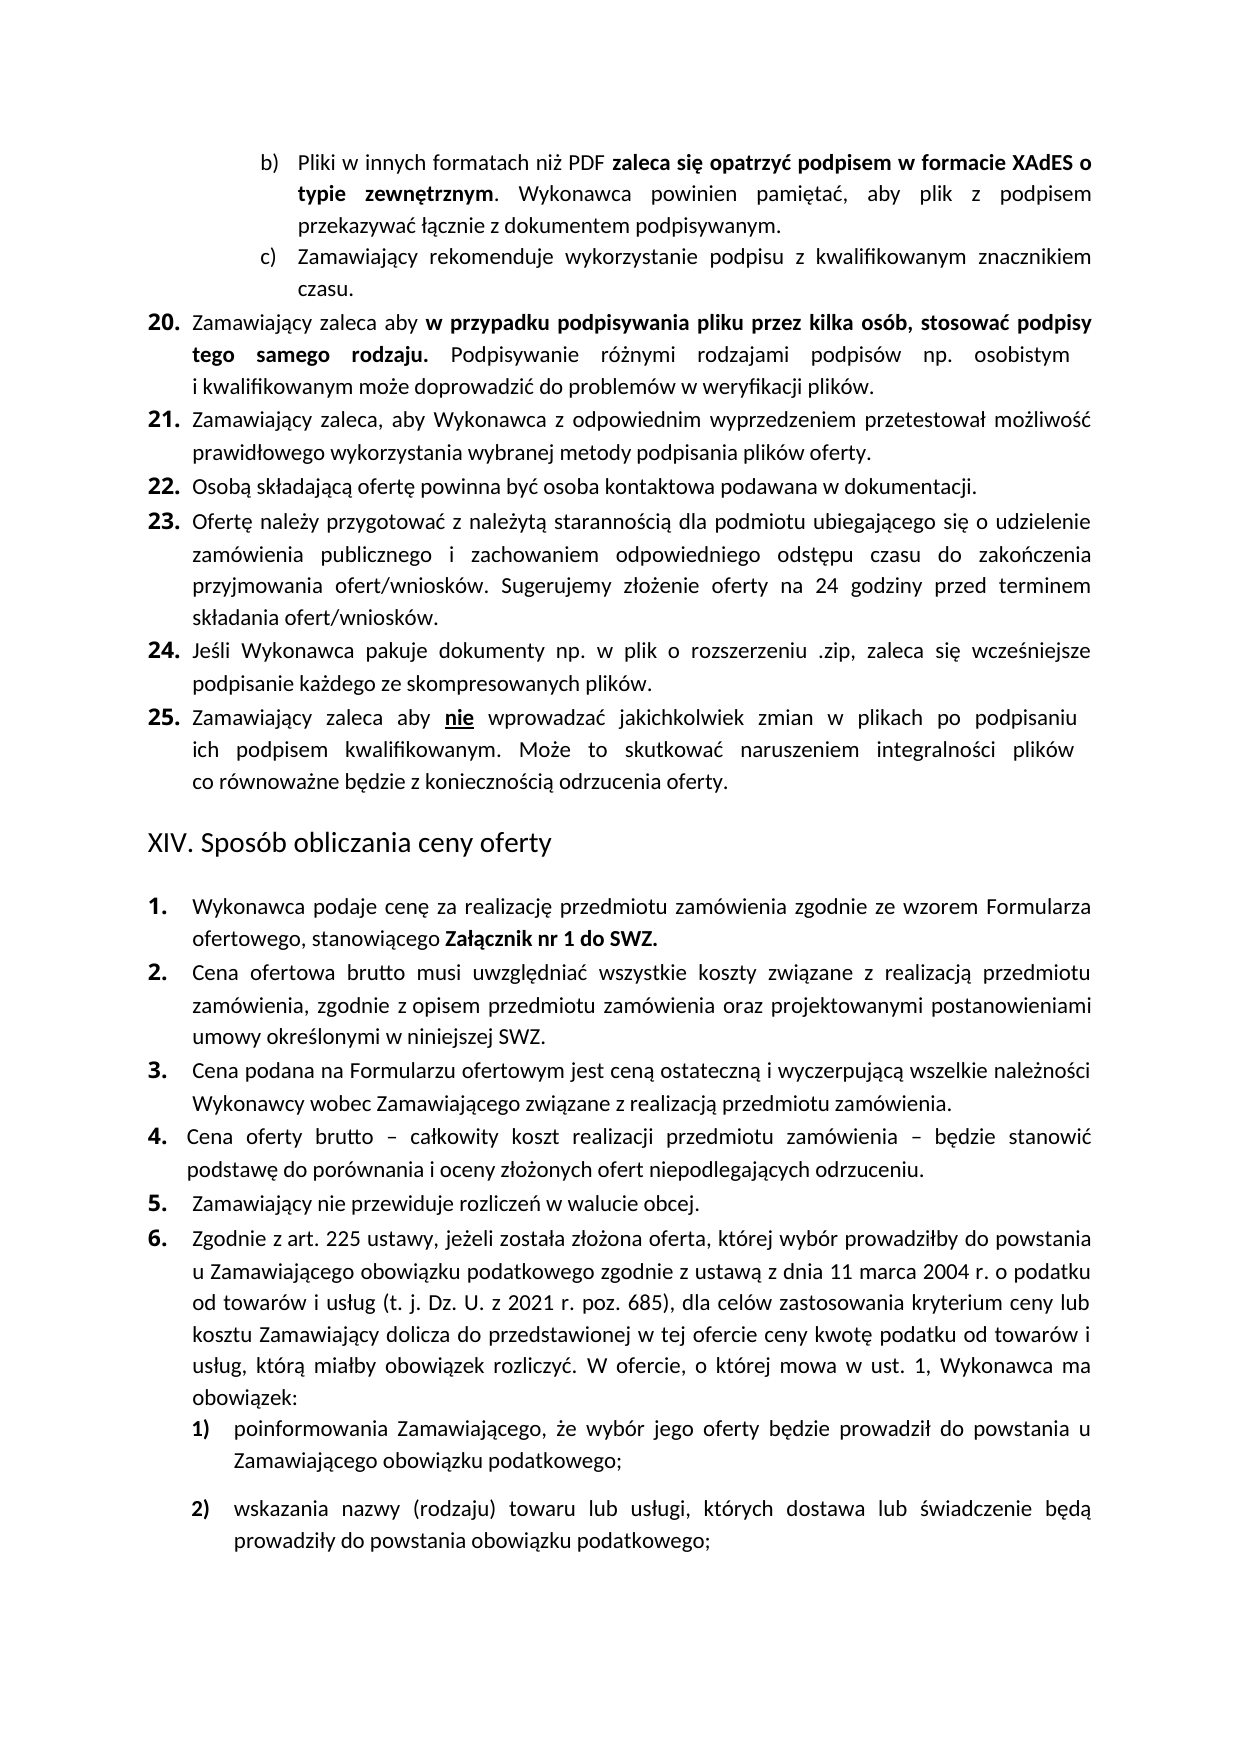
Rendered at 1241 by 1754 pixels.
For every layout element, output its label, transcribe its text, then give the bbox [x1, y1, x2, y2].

text 2) wskazania nazwy (rodzaju) towaru lub usługi, których dostawa lub świadczenie będą prowadziły do powstania obowiązku podatkowego; [191, 1494, 1093, 1554]
list Cena oferty brutto – całkowity koszt realizacji przedmiotu zamówienia – będzie stanowić podstawę do porównania i oceny złożonych ofert niepodlegających odrzuceniu. [148, 1120, 1093, 1183]
list Cena podana na Formularzu ofertowym jest ceną ostateczną i wyczerpującą wszelkie należności Wykonawcy wobec Zamawiającego związane z realizacją przedmiotu zamówienia. [148, 1054, 1093, 1117]
list Cena ofertowa brutto musi uwzględniać wszystkie koszty związane z realizacją przedmiotu zamówienia, zgodnie z opisem przedmiotu zamówienia oraz projektowanymi postanowieniami umowy określonymi w niniejszej SWZ. [148, 956, 1093, 1050]
subtitle XIV. Sposób obliczania ceny oferty [148, 824, 1093, 859]
list Zamawiający zaleca, aby Wykonawca z odpowiednim wyprzedzeniem przetestował możliwość prawidłowego wykorzystania wybranej metody podpisania plików oferty. [148, 403, 1093, 466]
list Zamawiający zaleca aby w przypadku podpisywania pliku przez kilka osób, stosować podpisy tego samego rodzaju. Podpisywanie różnymi rodzajami podpisów np. osobistym i kwalifikowanym może doprowadzić do problemów w weryfikacji plików. [148, 305, 1093, 400]
list Zamawiający zaleca aby nie wprowadzać jakichkolwiek zmian w plikach po podpisaniu ich podpisem kwalifikowanym. Może to skutkować naruszeniem integralności plików co równoważne będzie z koniecznością odrzucenia oferty. [148, 701, 1093, 795]
list Zamawiający rekomenduje wykorzystanie podpisu z kwalifikowanym znacznikiem czasu. [260, 242, 1093, 302]
list Zamawiający nie przewiduje rozliczeń w walucie obcej. [148, 1187, 1093, 1218]
text 1) poinformowania Zamawiającego, że wybór jego oferty będzie prowadził do powstania u Zamawiającego obowiązku podatkowego; [191, 1414, 1093, 1474]
list Pliki w innych formatach niż PDF zaleca się opatrzyć podpisem w formacie XAdES o typie zewnętrznym. Wykonawca powinien pamiętać, aby plik z podpisem przekazywać łącznie z dokumentem podpisywanym. [260, 148, 1093, 239]
list Ofertę należy przygotować z należytą starannością dla podmiotu ubiegającego się o udzielenie zamówienia publicznego i zachowaniem odpowiedniego odstępu czasu do zakończenia przyjmowania ofert/wniosków. Sugerujemy złożenie oferty na 24 godziny przed terminem składania ofert/wniosków. [148, 505, 1093, 631]
list Osobą składającą ofertę powinna być osoba kontaktowa podawana w dokumentacji. [148, 470, 1093, 501]
list Zgodnie z art. 225 ustawy, jeżeli została złożona oferta, której wybór prowadziłby do powstania u Zamawiającego obowiązku podatkowego zgodnie z ustawą z dnia 11 marca 2004 r. o podatku od towarów i usług (t. j. Dz. U. z 2021 r. poz. 685), dla celów zastosowania kryterium ceny lub kosztu Zamawiający dolicza do przedstawionej w tej ofercie ceny kwotę podatku od towarów i usług, którą miałby obowiązek rozliczyć. W ofercie, o której mowa w ust. 1, Wykonawca ma obowiązek: [148, 1222, 1093, 1411]
list Wykonawca podaje cenę za realizację przedmiotu zamówienia zgodnie ze wzorem Formularza ofertowego, stanowiącego Załącznik nr 1 do SWZ. [148, 890, 1093, 952]
list Jeśli Wykonawca pakuje dokumenty np. w plik o rozszerzeniu .zip, zaleca się wcześniejsze podpisanie każdego ze skompresowanych plików. [148, 634, 1093, 697]
